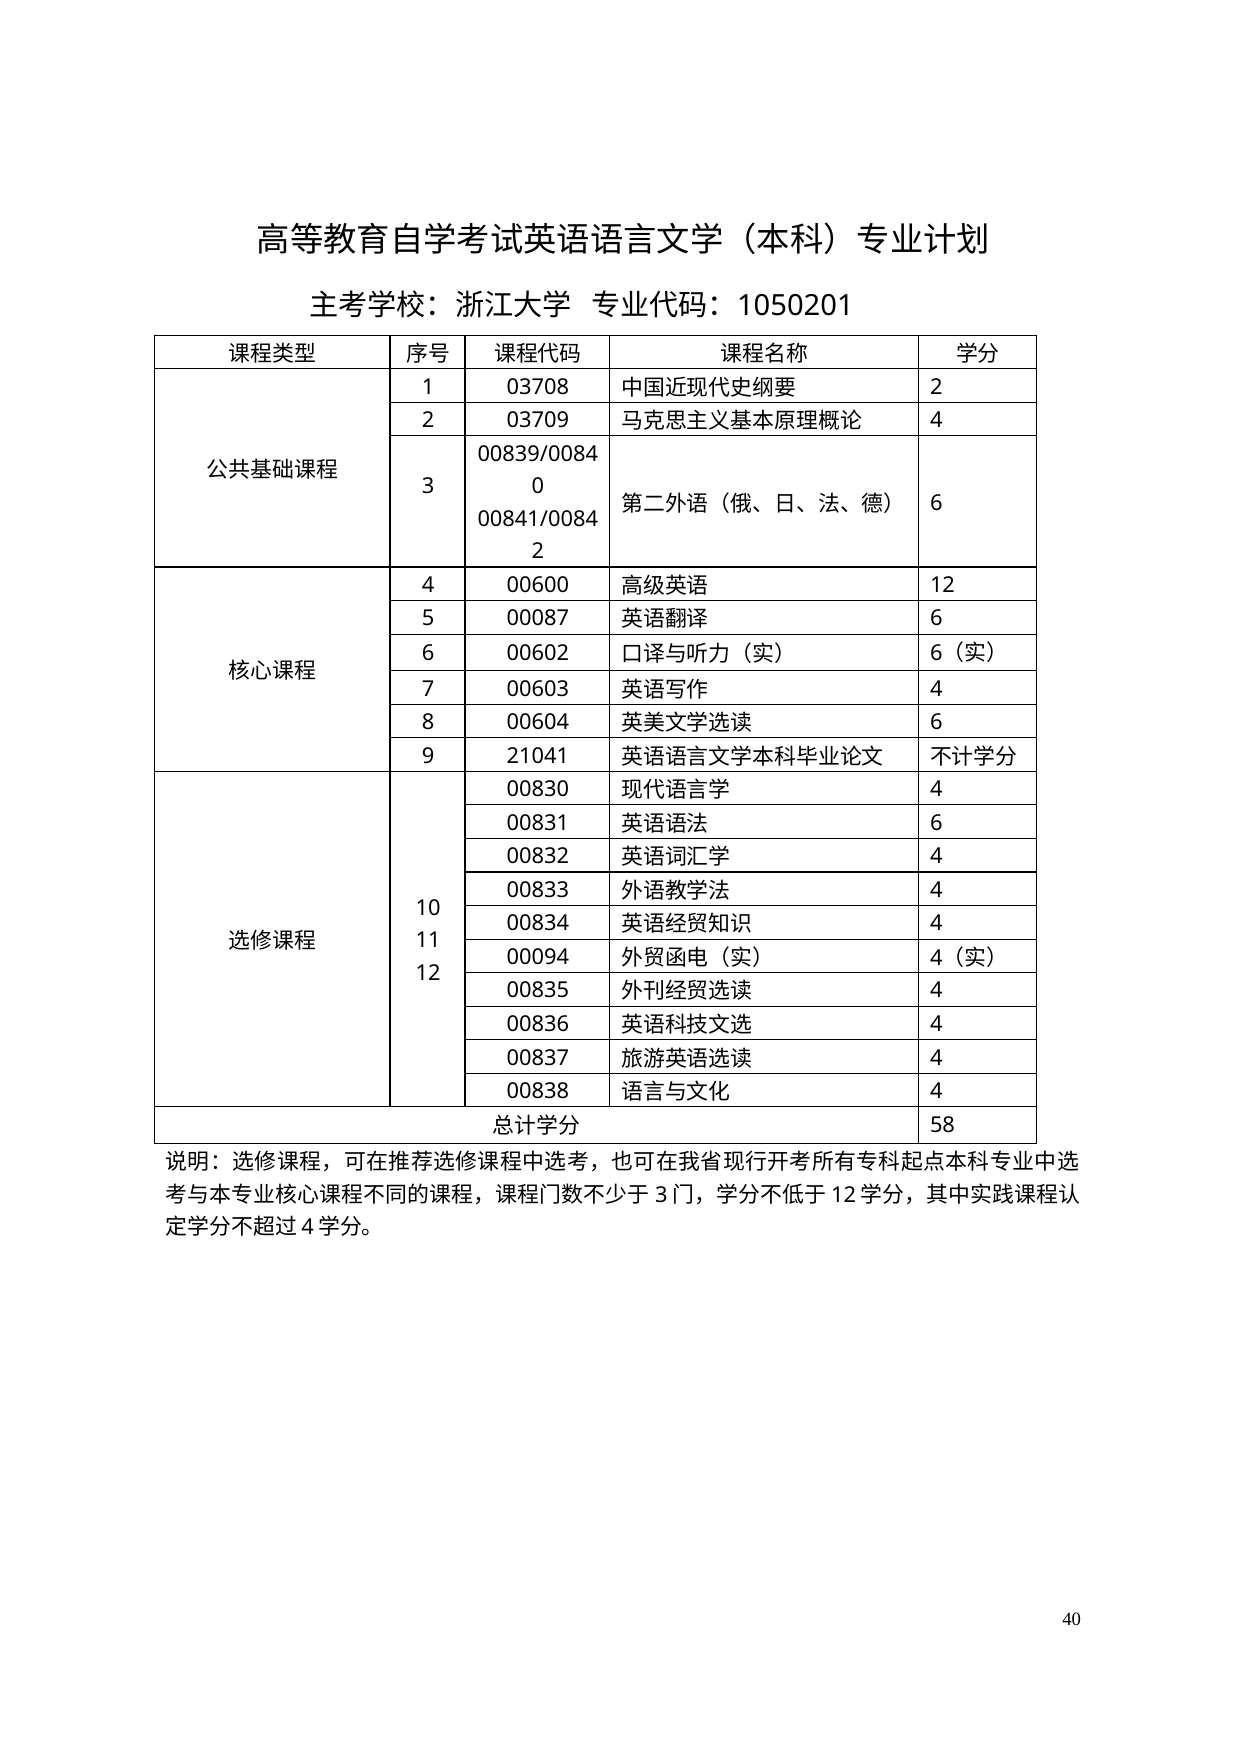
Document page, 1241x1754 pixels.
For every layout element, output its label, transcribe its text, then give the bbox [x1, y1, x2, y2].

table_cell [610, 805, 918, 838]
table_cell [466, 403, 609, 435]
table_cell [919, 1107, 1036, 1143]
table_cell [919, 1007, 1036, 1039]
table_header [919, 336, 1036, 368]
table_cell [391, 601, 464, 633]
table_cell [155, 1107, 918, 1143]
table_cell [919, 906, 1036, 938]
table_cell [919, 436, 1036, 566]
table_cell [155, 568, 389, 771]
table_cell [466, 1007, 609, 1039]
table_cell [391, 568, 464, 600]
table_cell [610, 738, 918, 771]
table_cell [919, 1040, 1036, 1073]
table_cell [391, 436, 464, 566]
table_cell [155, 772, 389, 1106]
text 说明：选修课程，可在推荐选修课程中选考，也可在我省现行开考所有专科起点本科专业中选考与本专业核心课程不同的课程，课程门数不少于3门，学分不低于12学分，其中实践课程认定学分不超过4学分。 [165, 1144, 1081, 1241]
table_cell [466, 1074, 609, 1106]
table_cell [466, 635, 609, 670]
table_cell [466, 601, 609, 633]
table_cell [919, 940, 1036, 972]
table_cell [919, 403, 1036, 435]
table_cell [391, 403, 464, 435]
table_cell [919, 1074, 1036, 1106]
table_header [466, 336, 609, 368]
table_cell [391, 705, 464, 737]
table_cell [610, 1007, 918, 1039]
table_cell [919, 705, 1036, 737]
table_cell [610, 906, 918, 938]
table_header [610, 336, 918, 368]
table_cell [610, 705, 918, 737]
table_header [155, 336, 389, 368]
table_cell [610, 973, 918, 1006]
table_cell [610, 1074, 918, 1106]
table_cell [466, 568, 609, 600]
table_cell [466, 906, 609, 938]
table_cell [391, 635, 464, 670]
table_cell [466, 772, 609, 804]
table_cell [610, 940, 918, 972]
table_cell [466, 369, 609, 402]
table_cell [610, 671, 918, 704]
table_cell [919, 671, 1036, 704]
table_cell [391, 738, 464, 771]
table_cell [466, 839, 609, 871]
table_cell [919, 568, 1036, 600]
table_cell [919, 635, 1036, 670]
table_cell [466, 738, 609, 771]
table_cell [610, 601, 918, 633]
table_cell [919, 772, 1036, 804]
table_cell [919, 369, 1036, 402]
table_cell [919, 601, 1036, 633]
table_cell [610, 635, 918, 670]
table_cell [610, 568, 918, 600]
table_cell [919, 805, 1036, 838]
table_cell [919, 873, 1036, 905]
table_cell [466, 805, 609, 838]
text 高等教育自学考试英语语言文学（本科）专业计划 [165, 205, 1081, 270]
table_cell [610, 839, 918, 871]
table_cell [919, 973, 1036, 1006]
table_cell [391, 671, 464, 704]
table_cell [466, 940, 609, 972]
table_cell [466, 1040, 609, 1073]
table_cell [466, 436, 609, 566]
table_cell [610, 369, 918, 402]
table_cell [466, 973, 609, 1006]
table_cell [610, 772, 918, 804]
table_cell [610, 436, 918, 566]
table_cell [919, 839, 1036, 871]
text 主考学校：浙江大学 专业代码：1050201 [165, 270, 1081, 335]
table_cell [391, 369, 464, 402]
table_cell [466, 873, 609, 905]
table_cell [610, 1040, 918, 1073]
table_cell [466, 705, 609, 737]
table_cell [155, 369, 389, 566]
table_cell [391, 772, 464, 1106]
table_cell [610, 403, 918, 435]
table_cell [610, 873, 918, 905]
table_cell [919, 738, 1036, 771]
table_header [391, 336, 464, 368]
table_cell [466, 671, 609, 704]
